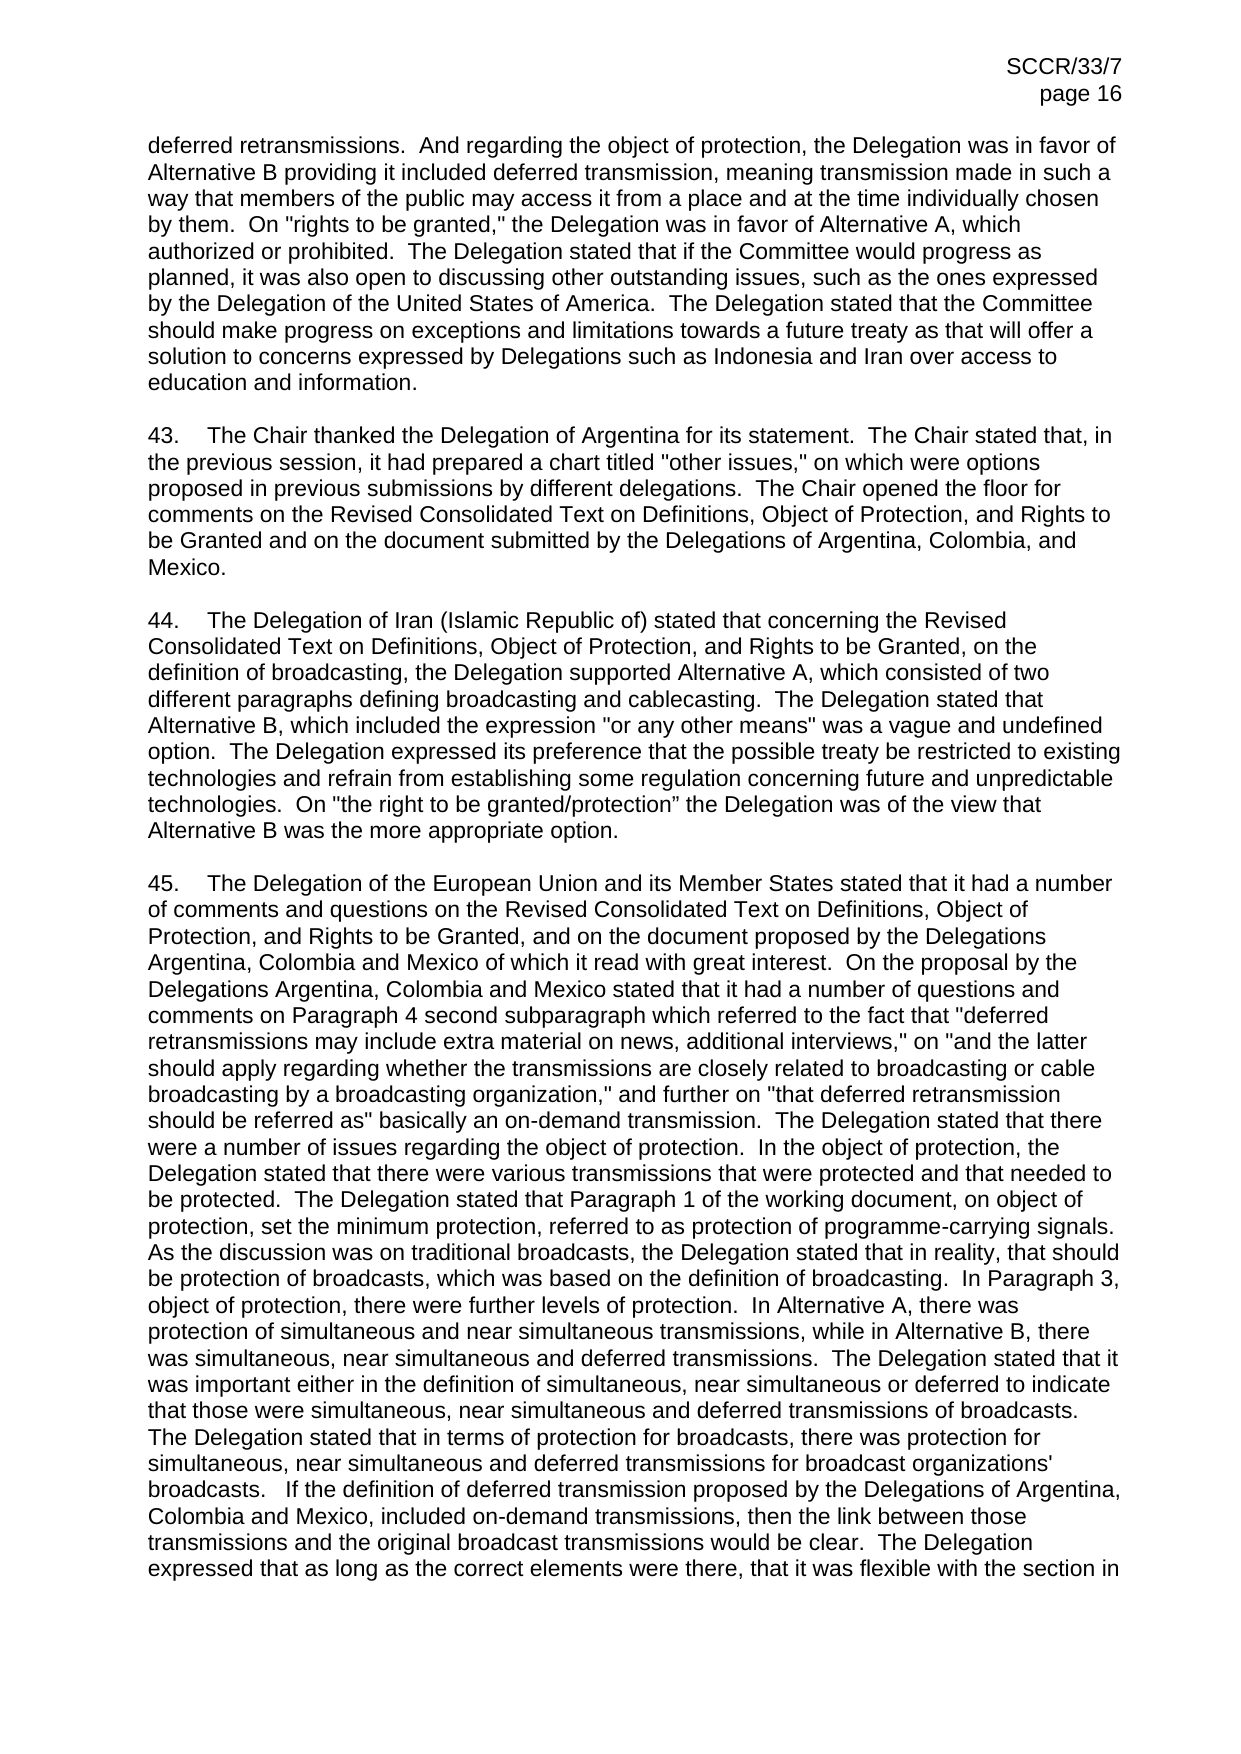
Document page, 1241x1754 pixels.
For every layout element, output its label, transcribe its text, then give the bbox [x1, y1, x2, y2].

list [148, 870, 1122, 1582]
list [148, 132, 1122, 396]
list The Chair thanked the Delegation of Argentina for its statement. The Chair stated that, in the previous session, it had prepared a chart titled "other issues," on which were options proposed in previous submissions by different delegations. The Chair opened the floor for comments on the Revised Consolidated Text on Definitions, Object of Protection, and Rights to be Granted and on the document submitted by the Delegations of Argentina, Colombia, and Mexico. [148, 422, 1122, 580]
list The Delegation of Iran (Islamic Republic of) stated that concerning the Revised Consolidated Text on Definitions, Object of Protection, and Rights to be Granted, on the definition of broadcasting, the Delegation supported Alternative A, which consisted of two different paragraphs defining broadcasting and cablecasting. The Delegation stated that Alternative B, which included the expression "or any other means" was a vague and undefined option. The Delegation expressed its preference that the possible treaty be restricted to existing technologies and refrain from establishing some regulation concerning future and unpredictable technologies. On "the right to be granted/protection” the Delegation was of the view that Alternative B was the more appropriate option. [148, 607, 1122, 844]
